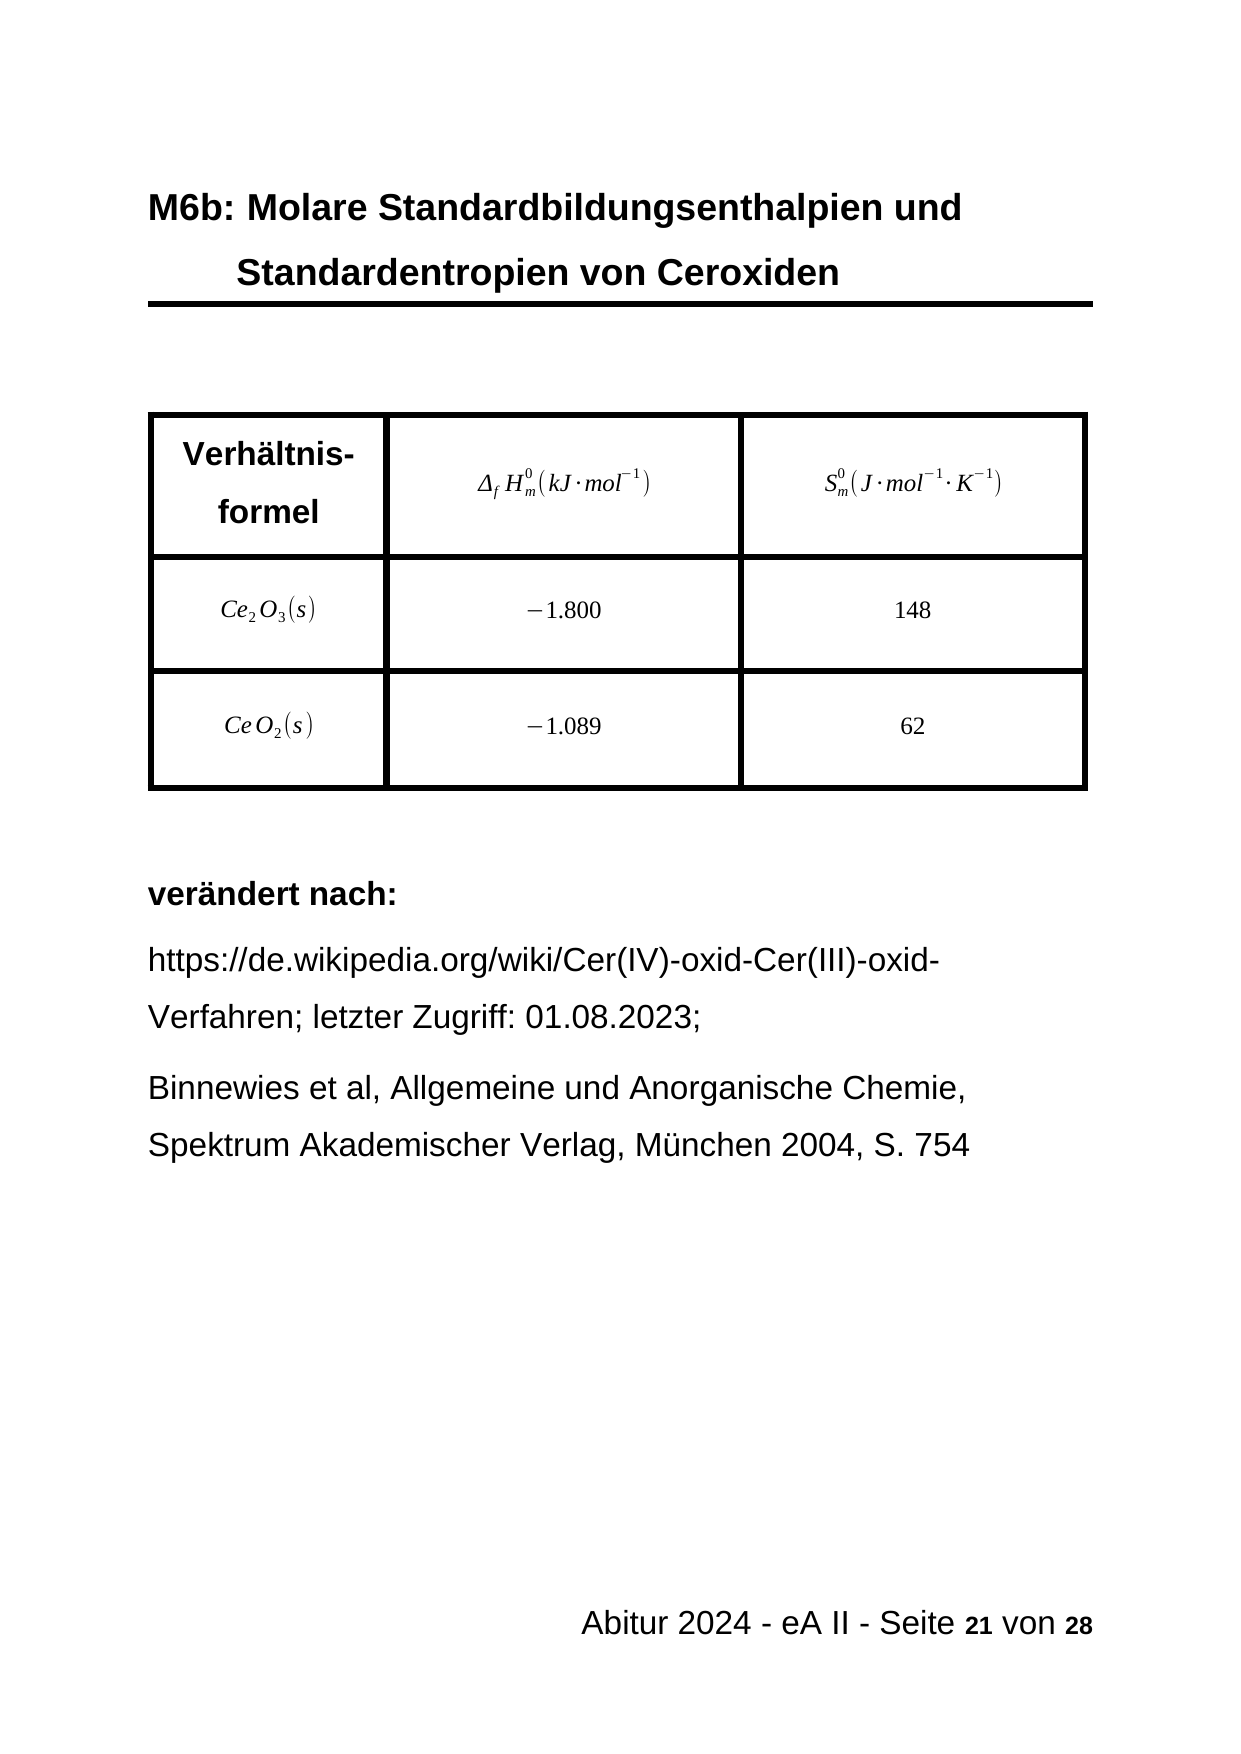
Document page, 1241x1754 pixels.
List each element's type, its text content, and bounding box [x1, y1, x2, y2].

table_header Verhältnis-formel [154, 418, 383, 553]
table_cell [744, 560, 1082, 668]
subtitle M6b: Molare Standardbildungsenthalpien und Standardentropien von Ceroxiden [148, 185, 1093, 301]
table_cell [154, 560, 383, 668]
subtitle verändert nach: [148, 874, 1093, 912]
text Binnewies et al, Allgemeine und Anorganische Chemie, Spektrum Akademischer Verlag, München 2004, S. 754 [148, 1068, 1093, 1164]
table_header [390, 418, 738, 553]
table_cell [744, 674, 1082, 785]
table_header [744, 418, 1082, 553]
text https://de.wikipedia.org/wiki/Cer(IV)-oxid-Cer(III)-oxid-Verfahren; letzter Zugriff: 01.08.2023; [148, 940, 1093, 1036]
table_cell [154, 674, 383, 785]
table_cell [390, 560, 738, 668]
table_cell [390, 674, 738, 785]
